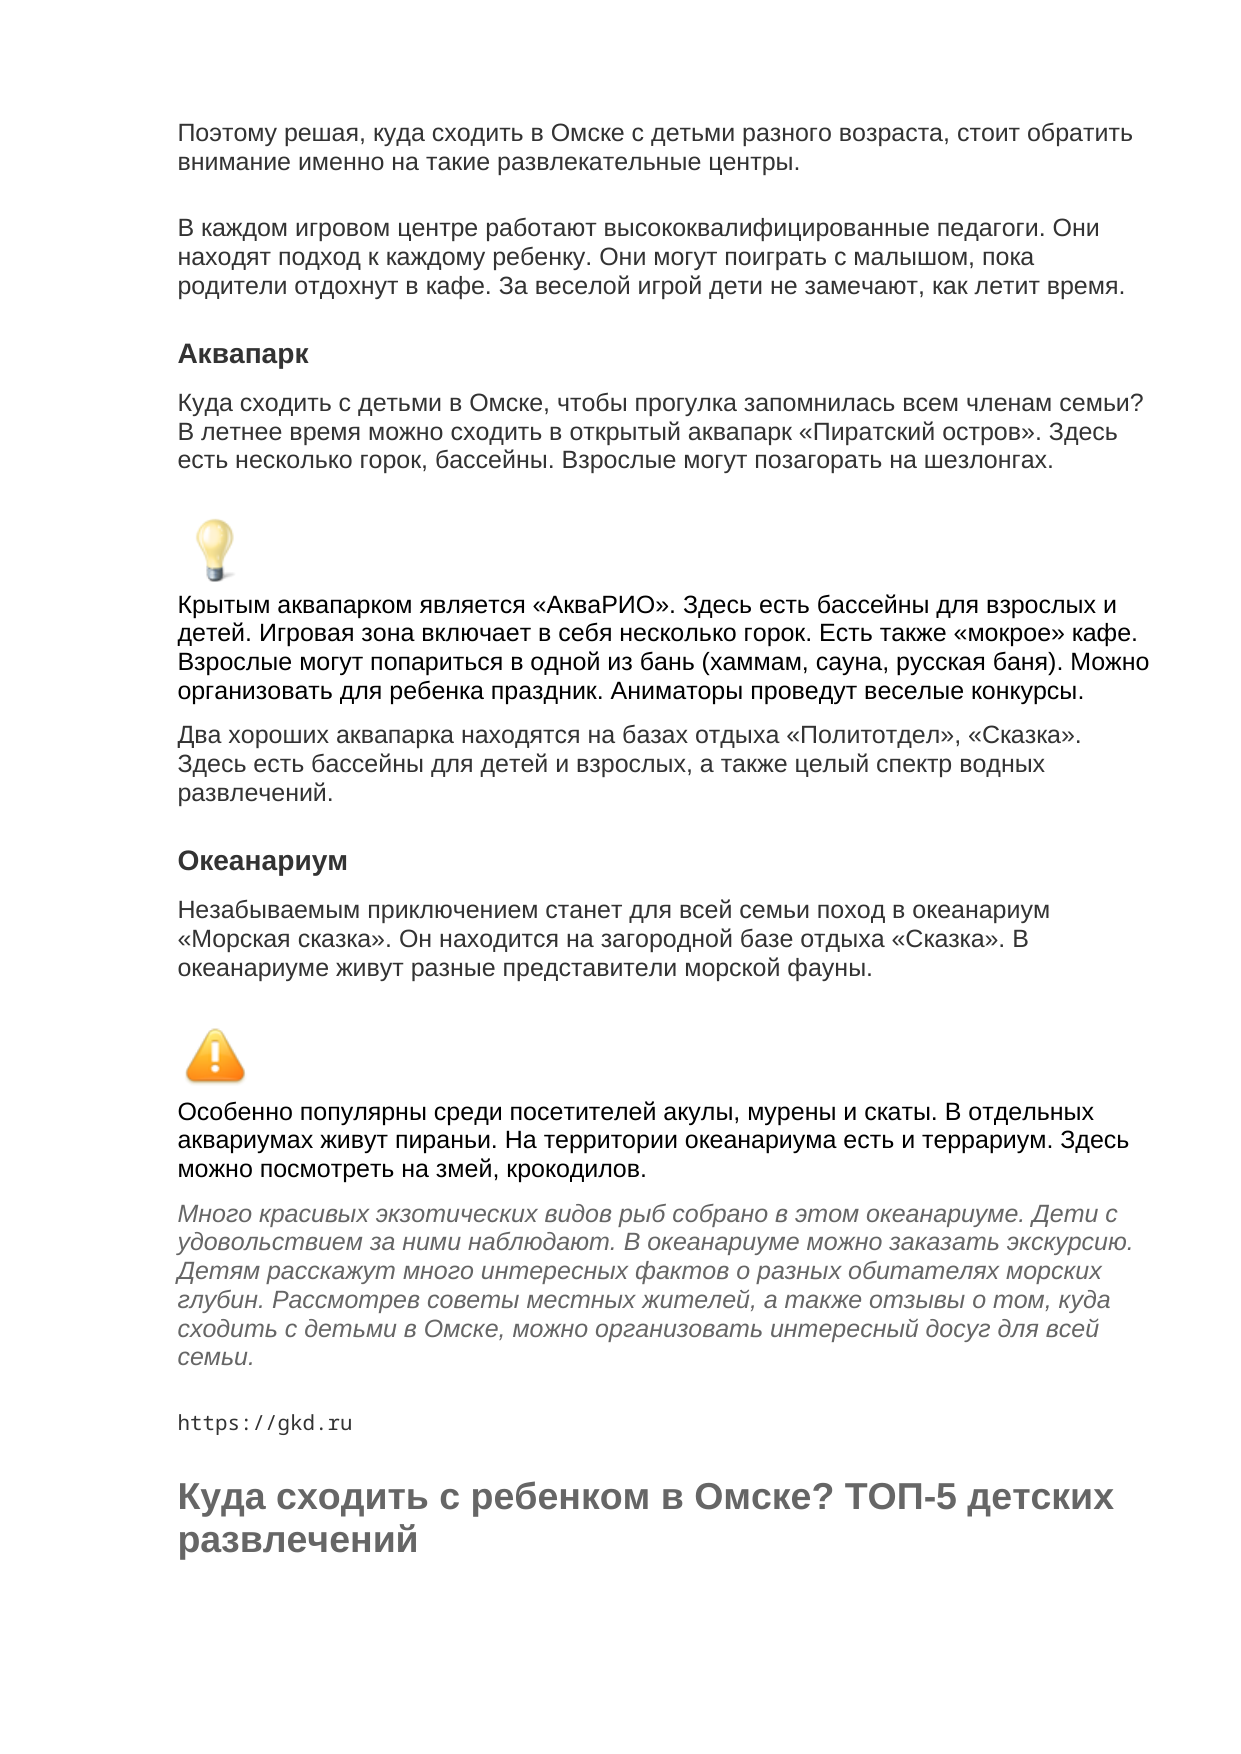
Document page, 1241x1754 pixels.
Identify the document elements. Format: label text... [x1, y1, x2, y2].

text Крытым аквапарком является «АкваРИО». Здесь есть бассейны для взрослых и детей. Игровая зона включает в себя несколько горок. Есть также «мокрое» кафе. Взрослые могут попариться в одной из бань (хаммам, сауна, русская баня). Можно организовать для ребенка праздник. Аниматоры проведут веселые конкурсы. [177, 589, 1152, 704]
picture [177, 511, 255, 590]
text Два хороших аквапарка находятся на базах отдыха «Политотдел», «Сказка». Здесь есть бассейны для детей и взрослых, а также целый спектр водных развлечений. [177, 720, 1152, 806]
text Особенно популярны среди посетителей акулы, мурены и скаты. В отдельных аквариумах живут пираньи. На территории океанариума есть и террариум. Здесь можно посмотреть на змей, крокодилов. [177, 1097, 1152, 1183]
text Незабываемым приключением станет для всей семьи поход в океанариум «Морская сказка». Он находится на загородной базе отдыха «Сказка». В океанариуме живут разные представители морской фауны. [177, 895, 1152, 981]
picture [177, 1018, 255, 1097]
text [177, 118, 1152, 176]
text Аквапарк [177, 337, 1152, 369]
text https://gkd.ru [177, 1408, 1152, 1437]
text Куда сходить с детьми в Омске, чтобы прогулка запомнилась всем членам семьи? В летнее время можно сходить в открытый аквапарк «Пиратский остров». Здесь есть несколько горок, бассейны. Взрослые могут позагорать на шезлонгах. [177, 388, 1152, 474]
text Океанариум [177, 844, 1152, 876]
text Куда сходить с ребенком в Омске? ТОП-5 детских развлечений [177, 1474, 1152, 1561]
text В каждом игровом центре работают высококвалифицированные педагоги. Они находят подход к каждому ребенку. Они могут поиграть с малышом, пока родители отдохнут в кафе. За веселой игрой дети не замечают, как летит время. [177, 213, 1152, 299]
text Много красивых экзотических видов рыб собрано в этом океанариуме. Дети с удовольствием за ними наблюдают. В океанариуме можно заказать экскурсию. Детям расскажут много интересных фактов о разных обитателях морских глубин. Рассмотрев советы местных жителей, а также отзывы о том, куда сходить с детьми в Омске, можно организовать интересный досуг для всей семьи. [177, 1198, 1152, 1371]
